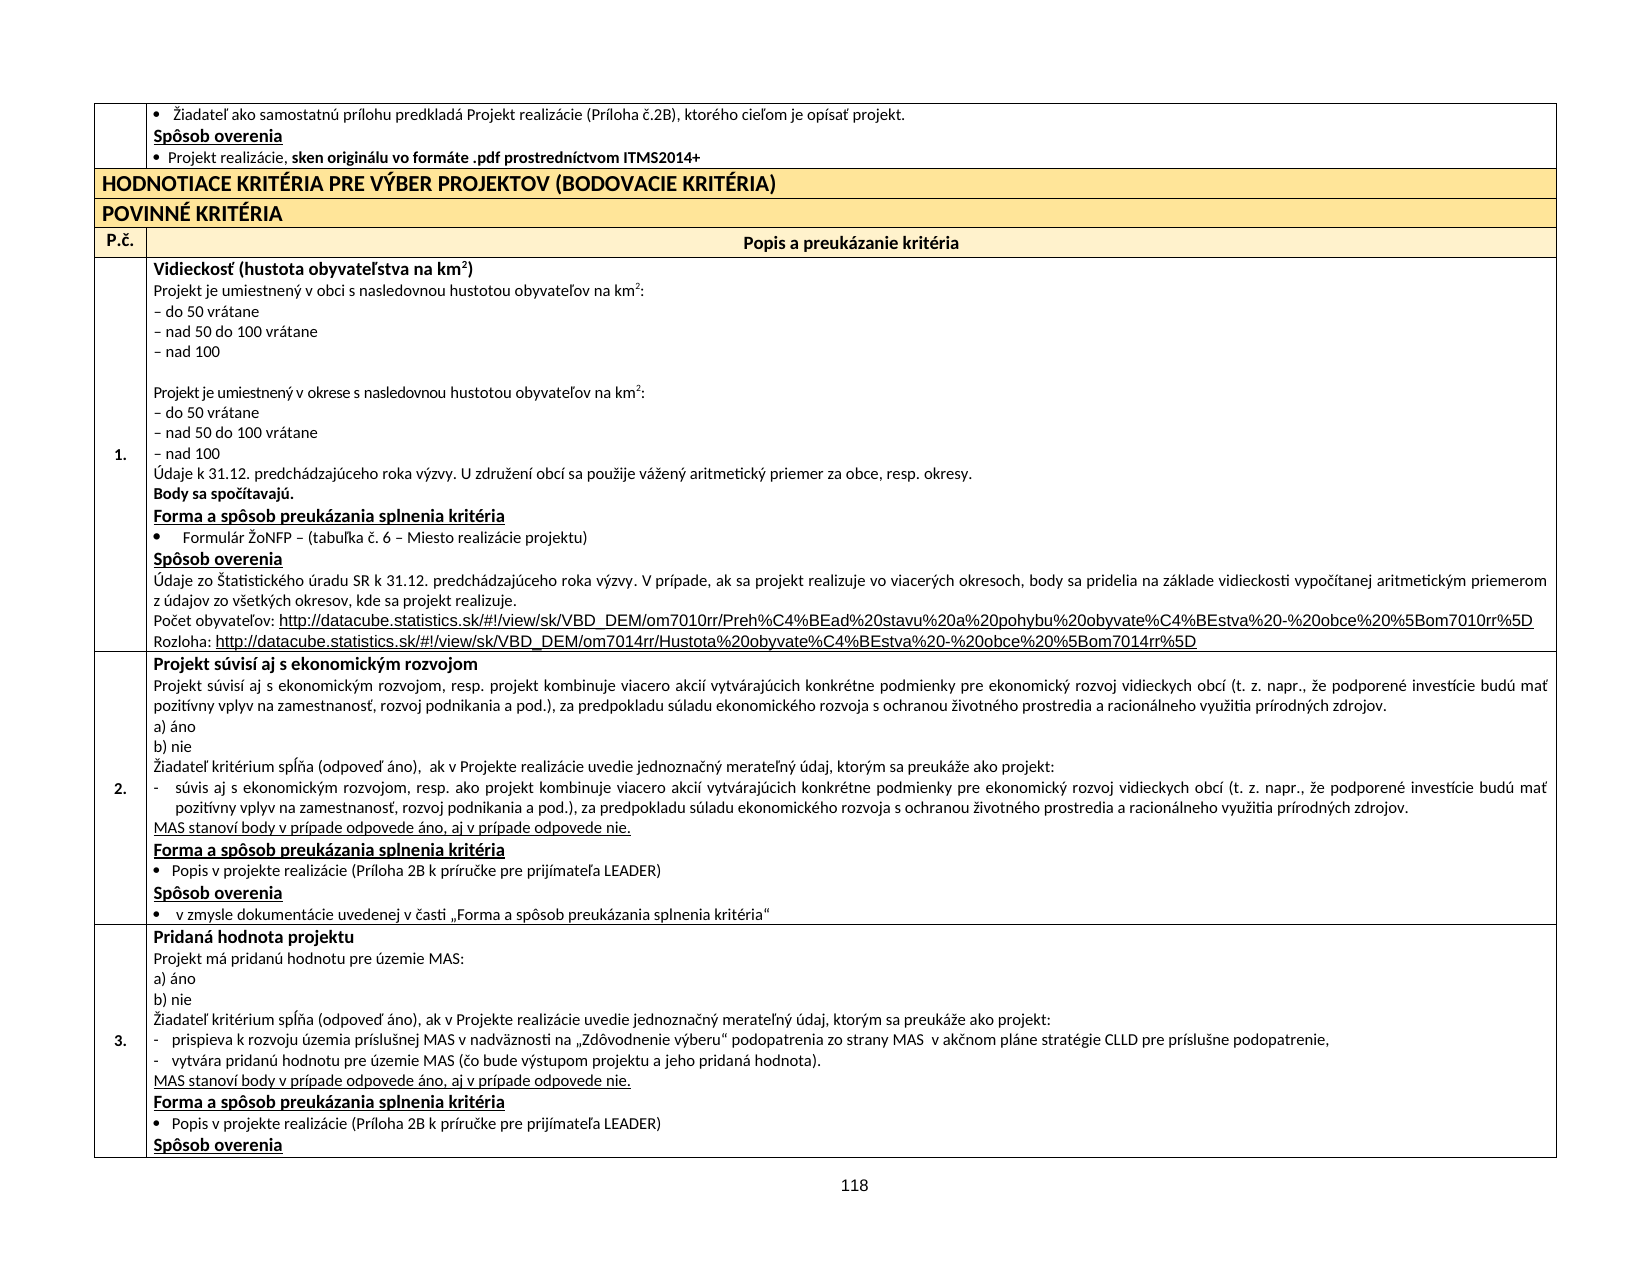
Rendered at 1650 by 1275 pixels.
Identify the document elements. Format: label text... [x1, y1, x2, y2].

table_cell POVINNÉ KRITÉRIA [95, 199, 1556, 227]
table_cell Projekt súvisí aj s ekonomickým rozvojom Projekt súvisí aj s ekonomickým rozvojom, resp. projekt kombinuje viacero akcií vytvárajúcich konkrétne podmienky pre ekonomický rozvoj vidieckych obcí (t. z. napr., že podporené investície budú mať pozitívny vplyv na zamestnanosť, rozvoj podnikania a pod.), za predpokladu súladu ekonomického rozvoja s ochranou životného prostredia a racionálneho využitia prírodných zdrojov. a) áno b) nie Žiadateľ kritérium spĺňa (odpoveď áno), ak v Projekte realizácie uvedie jednoznačný merateľný údaj, ktorým sa preukáže ako projekt: súvis aj s ekonomickým rozvojom, resp. ako projekt kombinuje viacero akcií vytvárajúcich konkrétne podmienky pre ekonomický rozvoj vidieckych obcí (t. z. napr., že podporené investície budú mať pozitívny vplyv na zamestnanosť, rozvoj podnikania a pod.), za predpokladu súladu ekonomického rozvoja s ochranou životného prostredia a racionálneho využitia prírodných zdrojov. MAS stanoví body v prípade odpovede áno, aj v prípade odpovede nie. Forma a spôsob preukázania splnenia kritéria Popis v projekte realizácie (Príloha 2B k príručke pre prijímateľa LEADER) Spôsob overenia v zmysle dokumentácie uvedenej v časti „Forma a spôsob preukázania splnenia kritéria“ [147, 652, 1556, 924]
table_cell 3. [95, 925, 146, 1157]
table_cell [147, 104, 1556, 168]
table_cell P.č. [95, 228, 146, 257]
table_cell Vidieckosť (hustota obyvateľstva na km2) Projekt je umiestnený v obci s nasledovnou hustotou obyvateľov na km2: – do 50 vrátane – nad 50 do 100 vrátane – nad 100 Projekt je umiestnený v okrese s nasledovnou hustotou obyvateľov na km2: – do 50 vrátane – nad 50 do 100 vrátane – nad 100 Údaje k 31.12. predchádzajúceho roka výzvy. U združení obcí sa použije vážený aritmetický priemer za obce, resp. okresy. Body sa spočítavajú. Forma a spôsob preukázania splnenia kritéria Formulár ŽoNFP – (tabuľka č. 6 – Miesto realizácie projektu) Spôsob overenia Údaje zo Štatistického úradu SR k 31.12. predchádzajúceho roka výzvy. V prípade, ak sa projekt realizuje vo viacerých okresoch, body sa pridelia na základe vidieckosti vypočítanej aritmetickým priemerom z údajov zo všetkých okresov, kde sa projekt realizuje. Počet obyvateľov: http://datacube.statistics.sk/#!/view/sk/VBD_DEM/om7010rr/Preh%C4%BEad%20stavu%20a%20pohybu%20obyvate%C4%BEstva%20-%20obce%20%5Bom7010rr%5D Rozloha: http://datacube.statistics.sk/#!/view/sk/VBD_DEM/om7014rr/Hustota%20obyvate%C4%BEstva%20-%20obce%20%5Bom7014rr%5D [147, 258, 1556, 651]
table_cell 1. [95, 258, 146, 651]
table_cell HODNOTIACE KRITÉRIA PRE VÝBER PROJEKTOV (BODOVACIE KRITÉRIA) [95, 169, 1556, 197]
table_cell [147, 925, 1556, 1157]
table_cell 8. [95, 104, 146, 168]
table_cell 2. [95, 652, 146, 924]
table_cell Popis a preukázanie kritéria [147, 228, 1556, 257]
